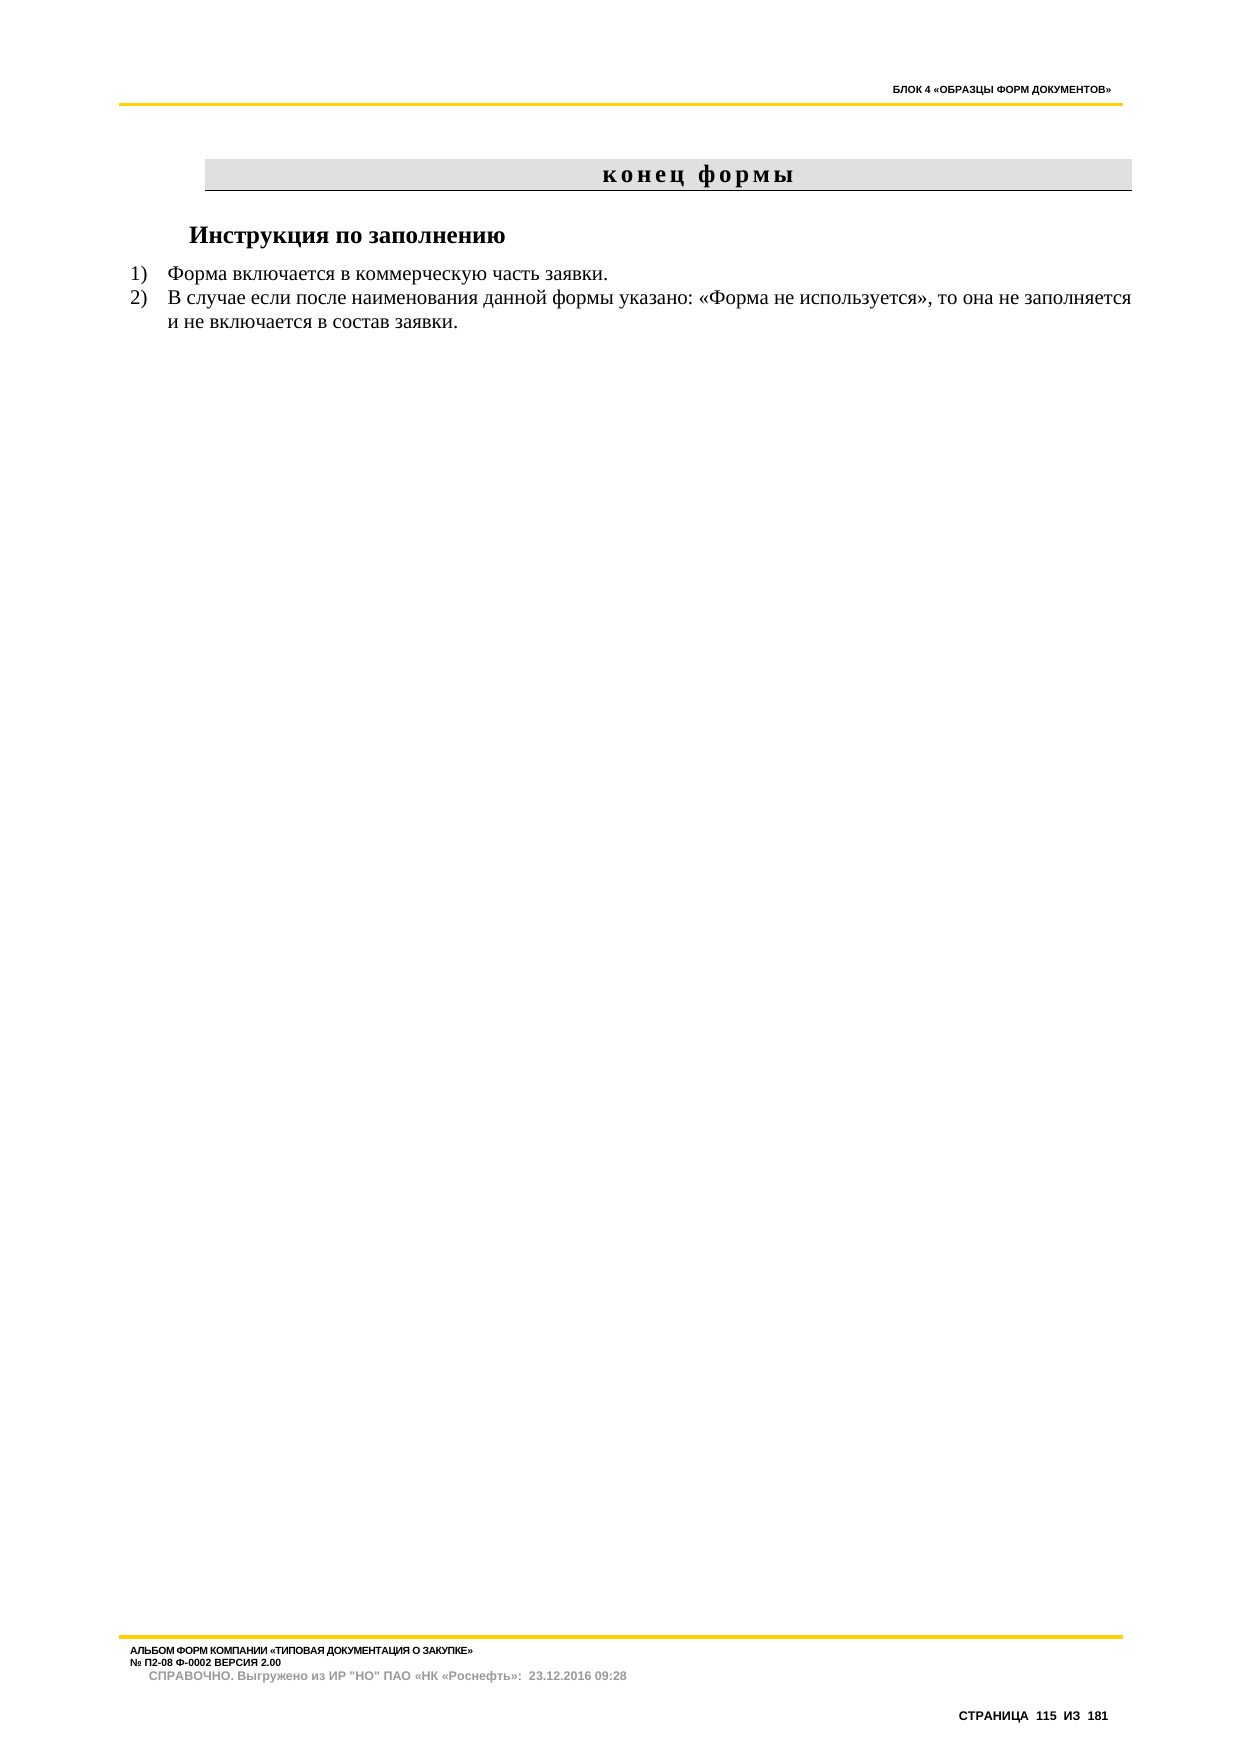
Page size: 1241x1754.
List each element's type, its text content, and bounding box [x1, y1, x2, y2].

text конец формы [205, 159, 1132, 190]
list В случае если после наименования данной формы указано: «Форма не используется», то она не заполняется и не включается в состав заявки. [130, 285, 1134, 333]
list Форма включается в коммерческую часть заявки. [130, 261, 1134, 285]
text Инструкция по заполнению [130, 220, 1134, 248]
